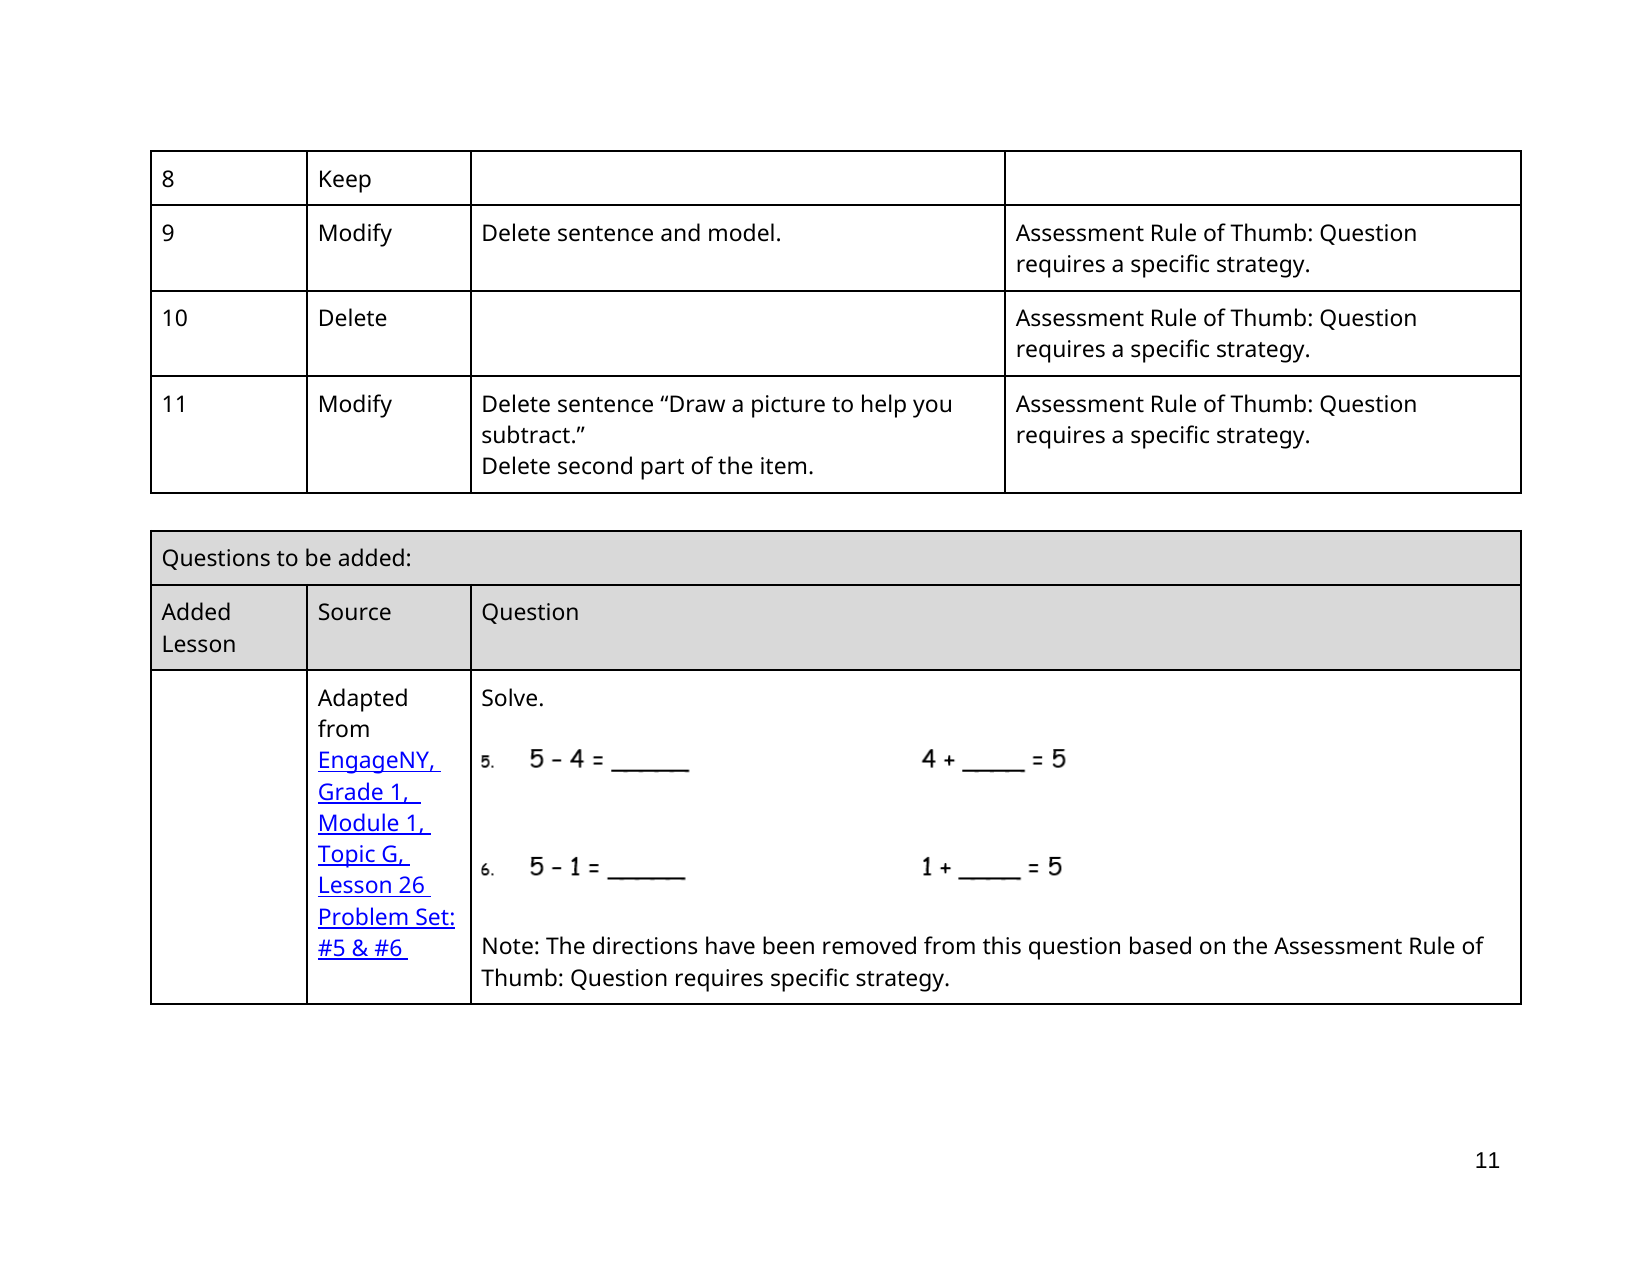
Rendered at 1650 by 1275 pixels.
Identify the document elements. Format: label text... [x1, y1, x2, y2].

table_cell Modify [308, 377, 470, 492]
table_cell Delete sentence and model. [472, 206, 1004, 289]
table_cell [1006, 292, 1520, 375]
table_cell 8 [152, 152, 306, 204]
table_cell Question [472, 586, 1520, 669]
table_cell 11 [152, 377, 306, 492]
picture [481, 713, 1140, 899]
table_cell Keep [308, 152, 470, 204]
table_cell Assessment Rule of Thumb: Question requires a specific strategy. [1006, 377, 1520, 492]
table_cell [1006, 152, 1520, 204]
table_cell [472, 292, 1004, 375]
table_cell 9 [152, 206, 306, 289]
table_cell Adapted from EngageNY, Grade 1, Module 1, Topic G, Lesson 26 Problem Set: #5 & #6 [308, 671, 470, 1003]
table_cell [152, 671, 306, 1003]
table_cell [472, 152, 1004, 204]
table_cell Delete sentence “Draw a picture to help you subtract.” Delete second part of the item. [472, 377, 1004, 492]
table_cell Source [308, 586, 470, 669]
table_cell Modify [308, 206, 470, 289]
table_cell Delete [308, 292, 470, 375]
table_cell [1006, 206, 1520, 289]
table_cell Added Lesson [152, 586, 306, 669]
table_header Questions to be added: [152, 532, 1520, 584]
table_cell 10 [152, 292, 306, 375]
table_cell Solve. Note: The directions have been removed from this question based on the Assessment Rule of Thumb: Question requires specific strategy. [472, 671, 1520, 1003]
